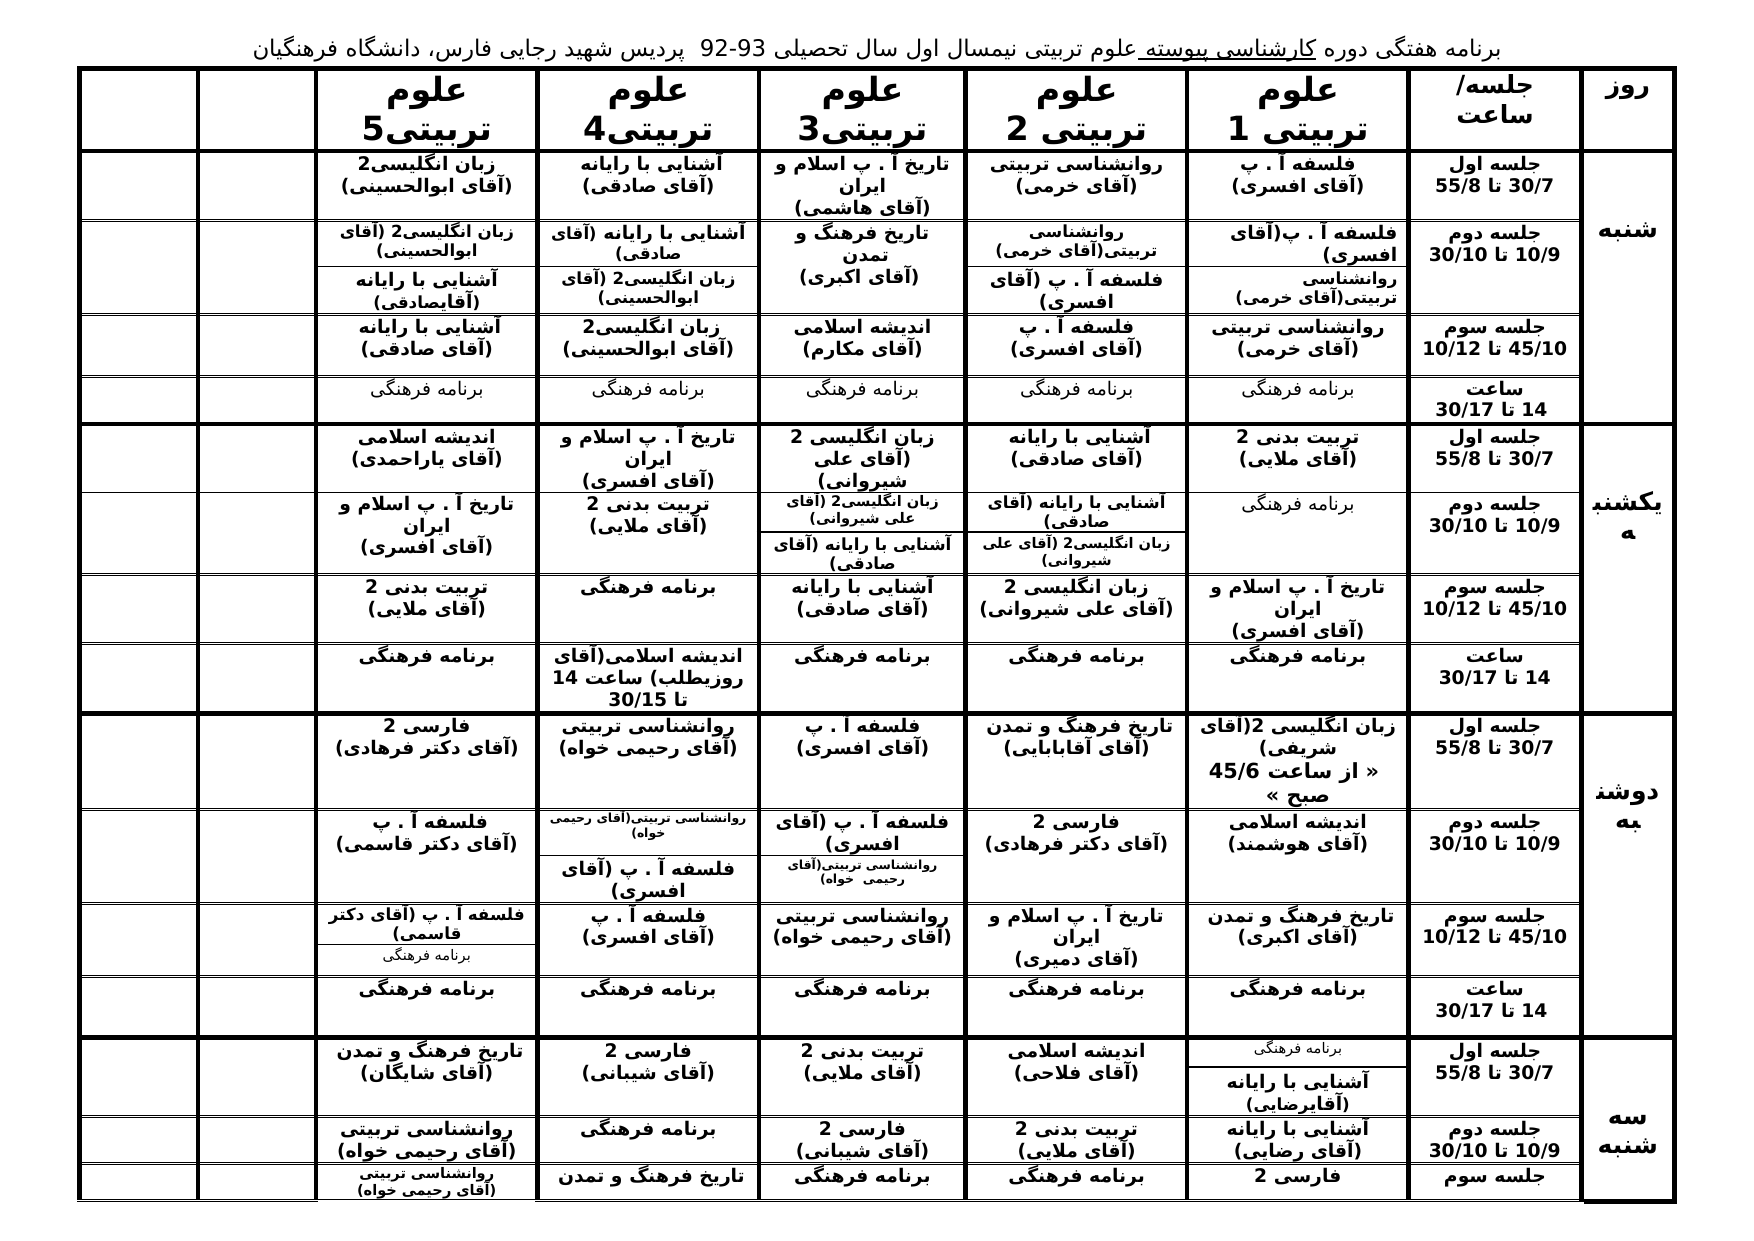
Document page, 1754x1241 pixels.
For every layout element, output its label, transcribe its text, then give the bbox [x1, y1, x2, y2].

table_cell برنامه فرهنگی [318, 645, 535, 711]
table_cell سه شنبه [1584, 1040, 1672, 1199]
table_cell فلسفه آ . پ (آقای افسری) [968, 316, 1185, 374]
table_cell روانشناسی تربیتی(آقای خرمی) [968, 222, 1185, 266]
table_cell [200, 576, 314, 642]
table_cell فلسفه آ . پ (آقای افسری) [761, 811, 963, 855]
table_cell جلسه دوم 10/9 تا 30/10 [1411, 493, 1579, 573]
table_cell فلسفه آ . پ (آقای افسری) [1189, 153, 1406, 219]
table_header جلسه/ساعت [1411, 71, 1579, 148]
table_cell برنامه فرهنگی [540, 378, 757, 421]
table_cell برنامه فرهنگی [318, 378, 535, 421]
table_header علوم تربیتی 1 [1189, 71, 1406, 148]
table_cell جلسه اول 30/7 تا 55/8 [1411, 153, 1579, 219]
table_cell تاریخ فرهنگ و تمدن (آقای شایگان) [318, 1040, 535, 1115]
table_cell زبان انگلیسی2 (آقای ابوالحسینی) [318, 222, 535, 266]
table_cell زبان انگلیسی2 (آقای ابوالحسینی) [318, 153, 535, 219]
table_header [82, 71, 196, 148]
table_cell [82, 426, 196, 492]
table_cell [82, 1040, 196, 1115]
table_cell برنامه فرهنگی [761, 378, 963, 421]
table_cell تربیت بدنی 2 (آقای ملایی) [968, 1118, 1185, 1162]
table_cell ساعت 14 تا 30/17 [1411, 645, 1579, 711]
table_cell تاریخ آ . پ اسلام و ایران (آقای افسری) [318, 493, 535, 573]
table_cell اندیشه اسلامی (آقای یاراحمدی) [318, 426, 535, 492]
table_cell [200, 426, 314, 492]
table_cell روانشناسی تربیتی (آقای خرمی) [1189, 316, 1406, 374]
table_cell [82, 576, 196, 642]
table_cell [200, 1165, 314, 1199]
table_header علوم تربیتی4 [540, 71, 757, 148]
table_cell برنامه فرهنگی [968, 1165, 1185, 1199]
table_cell برنامه فرهنگی [1189, 493, 1406, 573]
table_cell [82, 645, 196, 711]
table_cell زبان انگلیسی2 (آقای علی شیروانی) [968, 533, 1185, 573]
table_cell [82, 222, 196, 312]
table_cell برنامه فرهنگی [761, 1165, 963, 1199]
table_cell زبان انگلیسی 2(آقای شریفی) « از ساعت 45/6 صبح » [1189, 716, 1406, 808]
table_cell برنامه فرهنگی [318, 945, 535, 975]
table_cell [200, 153, 314, 219]
table_cell فلسفه آ . پ(آقای افسری) [1189, 222, 1406, 266]
table_cell فلسفه آ . پ (آقای افسری) [540, 905, 757, 975]
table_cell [1411, 1165, 1579, 1199]
table_header علوم تربیتی 2 [968, 71, 1185, 148]
table_cell [200, 645, 314, 711]
table_cell جلسه دوم 10/9 تا 30/10 [1411, 1118, 1579, 1162]
table_cell اندیشه اسلامی (آقای هوشمند) [1189, 811, 1406, 902]
table_cell [82, 316, 196, 374]
table_cell تاریخ آ . پ اسلام و ایران (آقای افسری) [1189, 576, 1406, 642]
table_cell [200, 222, 314, 312]
table_cell [200, 378, 314, 421]
table_cell [200, 905, 314, 975]
table_cell [82, 905, 196, 975]
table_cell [540, 1165, 757, 1199]
table_header روز [1584, 71, 1672, 148]
table_cell آشنایی با رایانه (آقایرضایی) [1189, 1068, 1406, 1115]
table_cell [200, 316, 314, 374]
table_cell آشنایی با رایانه (آقای صادقی) [968, 426, 1185, 492]
table_cell تاریخ فرهنگ و تمدن (آقای اکبری) [1189, 905, 1406, 975]
table_cell [82, 716, 196, 808]
table_cell جلسه دوم 10/9 تا 30/10 [1411, 811, 1579, 902]
table_cell زبان انگلیسی 2 (آقای علی شیروانی) [761, 426, 963, 492]
table_cell یکشنبه [1584, 426, 1672, 711]
table_header علوم تربیتی5 [318, 71, 535, 148]
table_cell برنامه فرهنگی [1189, 1040, 1406, 1066]
table_cell آشنایی با رایانه (آقایصادقی) [318, 267, 535, 312]
table_cell تاریخ آ . پ اسلام و ایران (آقای دمیری) [968, 905, 1185, 975]
table_cell [82, 978, 196, 1035]
table_cell جلسه اول 30/7 تا 55/8 [1411, 716, 1579, 808]
table_cell جلسه سوم 45/10 تا 10/12 [1411, 576, 1579, 642]
table_cell تربیت بدنی 2 (آقای ملایی) [1189, 426, 1406, 492]
table_cell آشنایی با رایانه (آقای صادقی) [540, 222, 757, 266]
table_cell زبان انگلیسی2 (آقای علی شیروانی) [761, 493, 963, 531]
table_cell روانشناسی تربیتی(آقای خرمی) [1189, 267, 1406, 312]
table_cell فلسفه آ . پ (آقای دکتر قاسمی) [318, 905, 535, 943]
table_cell برنامه فرهنگی [968, 978, 1185, 1035]
table_cell [82, 1165, 196, 1199]
table_cell دوشنبه [1584, 716, 1672, 1035]
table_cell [1189, 1165, 1406, 1199]
table_cell [82, 1118, 196, 1162]
table_cell فارسی 2 (آقای شیبانی) [540, 1040, 757, 1115]
table_cell روانشناسی تربیتی(آقای رحیمی خواه) [761, 856, 963, 902]
table_cell برنامه فرهنگی [761, 645, 963, 711]
table_cell فارسی 2 (آقای دکتر فرهادی) [968, 811, 1185, 902]
table_cell [200, 493, 314, 573]
table_cell روانشناسی تربیتی (آقای رحیمی خواه) [540, 716, 757, 808]
table_cell فارسی 2 (آقای دکتر فرهادی) [318, 716, 535, 808]
table_cell اندیشه اسلامی (آقای مکارم) [761, 316, 963, 374]
table_cell برنامه فرهنگی [1189, 978, 1406, 1035]
table_cell برنامه فرهنگی [761, 978, 963, 1035]
table_cell فلسفه آ . پ (آقای افسری) [761, 716, 963, 808]
table_cell [82, 493, 196, 573]
table_cell روانشناسی تربیتی (آقای خرمی) [968, 153, 1185, 219]
table_cell جلسه سوم 45/10 تا 10/12 [1411, 316, 1579, 374]
table_cell روانشناسی تربیتی (آقای رحیمی خواه) [318, 1118, 535, 1162]
table_cell زبان انگلیسی2 (آقای ابوالحسینی) [540, 316, 757, 374]
table_cell برنامه فرهنگی [968, 645, 1185, 711]
table_cell برنامه فرهنگی [968, 378, 1185, 421]
table_cell [200, 811, 314, 902]
table_cell فلسفه آ . پ (آقای افسری) [540, 856, 757, 902]
table_cell ساعت 14 تا 30/17 [1411, 378, 1579, 421]
table_cell شنبه [1584, 153, 1672, 421]
table_cell اندیشه اسلامی(آقای روزیطلب) ساعت 14 تا 30/15 [540, 645, 757, 711]
table_cell فلسفه آ . پ (آقای افسری) [968, 267, 1185, 312]
table_cell آشنایی با رایانه (آقای صادقی) [761, 576, 963, 642]
table_cell تاریخ آ . پ اسلام و ایران (آقای افسری) [540, 426, 757, 492]
table_cell فارسی 2 (آقای شیبانی) [761, 1118, 963, 1162]
table_cell روانشناسی تربیتی(آقای رحیمی خواه) [540, 811, 757, 855]
table_cell اندیشه اسلامی (آقای فلاحی) [968, 1040, 1185, 1115]
table_cell [200, 1040, 314, 1115]
table_cell برنامه فرهنگی [540, 978, 757, 1035]
table_cell آشنایی با رایانه (آقای صادقی) [968, 493, 1185, 531]
table_cell آشنایی با رایانه (آقای صادقی) [540, 153, 757, 219]
table_cell آشنایی با رایانه (آقای رضایی) [1189, 1118, 1406, 1162]
table_cell برنامه فرهنگی [540, 576, 757, 642]
table_cell زبان انگلیسی 2 (آقای علی شیروانی) [968, 576, 1185, 642]
table_cell روانشناسی تربیتی (آقای رحیمی خواه) [761, 905, 963, 975]
table_cell تاریخ فرهنگ و تمدن (آقای اکبری) [761, 222, 963, 312]
table_cell تاریخ فرهنگ و تمدن (آقای آقابابایی) [968, 716, 1185, 808]
table_cell [200, 978, 314, 1035]
table_cell تربیت بدنی 2 (آقای ملایی) [761, 1040, 963, 1115]
table_cell برنامه فرهنگی [540, 1118, 757, 1162]
table_cell [82, 811, 196, 902]
table_cell برنامه فرهنگی [318, 978, 535, 1035]
table_cell [82, 378, 196, 421]
table_cell آشنایی با رایانه (آقای صادقی) [318, 316, 535, 374]
table_cell جلسه سوم 45/10 تا 10/12 [1411, 905, 1579, 975]
table_cell [200, 1118, 314, 1162]
table_cell جلسه اول 30/7 تا 55/8 [1411, 1040, 1579, 1115]
table_header [200, 71, 314, 148]
table_cell تاریخ آ . پ اسلام و ایران (آقای هاشمی) [761, 153, 963, 219]
table_cell آشنایی با رایانه (آقای صادقی) [761, 533, 963, 573]
table_cell تربیت بدنی 2 (آقای ملایی) [318, 576, 535, 642]
table_cell برنامه فرهنگی [1189, 378, 1406, 421]
table_cell روانشناسی تربیتی (آقای رحیمی خواه) [318, 1165, 535, 1199]
text برنامه هفتگی دوره کارشناسی پیوسته علوم تربیتی نیمسال اول سال تحصیلی 93-92 پردیس شهید رجایی فارس، دانشگاه فرهنگیان [35, 35, 1718, 62]
table_cell فلسفه آ . پ (آقای دکتر قاسمی) [318, 811, 535, 902]
table_cell جلسه دوم 10/9 تا 30/10 [1411, 222, 1579, 312]
table_cell ساعت 14 تا 30/17 [1411, 978, 1579, 1035]
table_cell برنامه فرهنگی [1189, 645, 1406, 711]
table_cell زبان انگلیسی2 (آقای ابوالحسینی) [540, 267, 757, 312]
table_cell جلسه اول 30/7 تا 55/8 [1411, 426, 1579, 492]
table_header علوم تربیتی3 [761, 71, 963, 148]
table_cell [200, 716, 314, 808]
table_cell تربیت بدنی 2 (آقای ملایی) [540, 493, 757, 573]
table_cell [82, 153, 196, 219]
